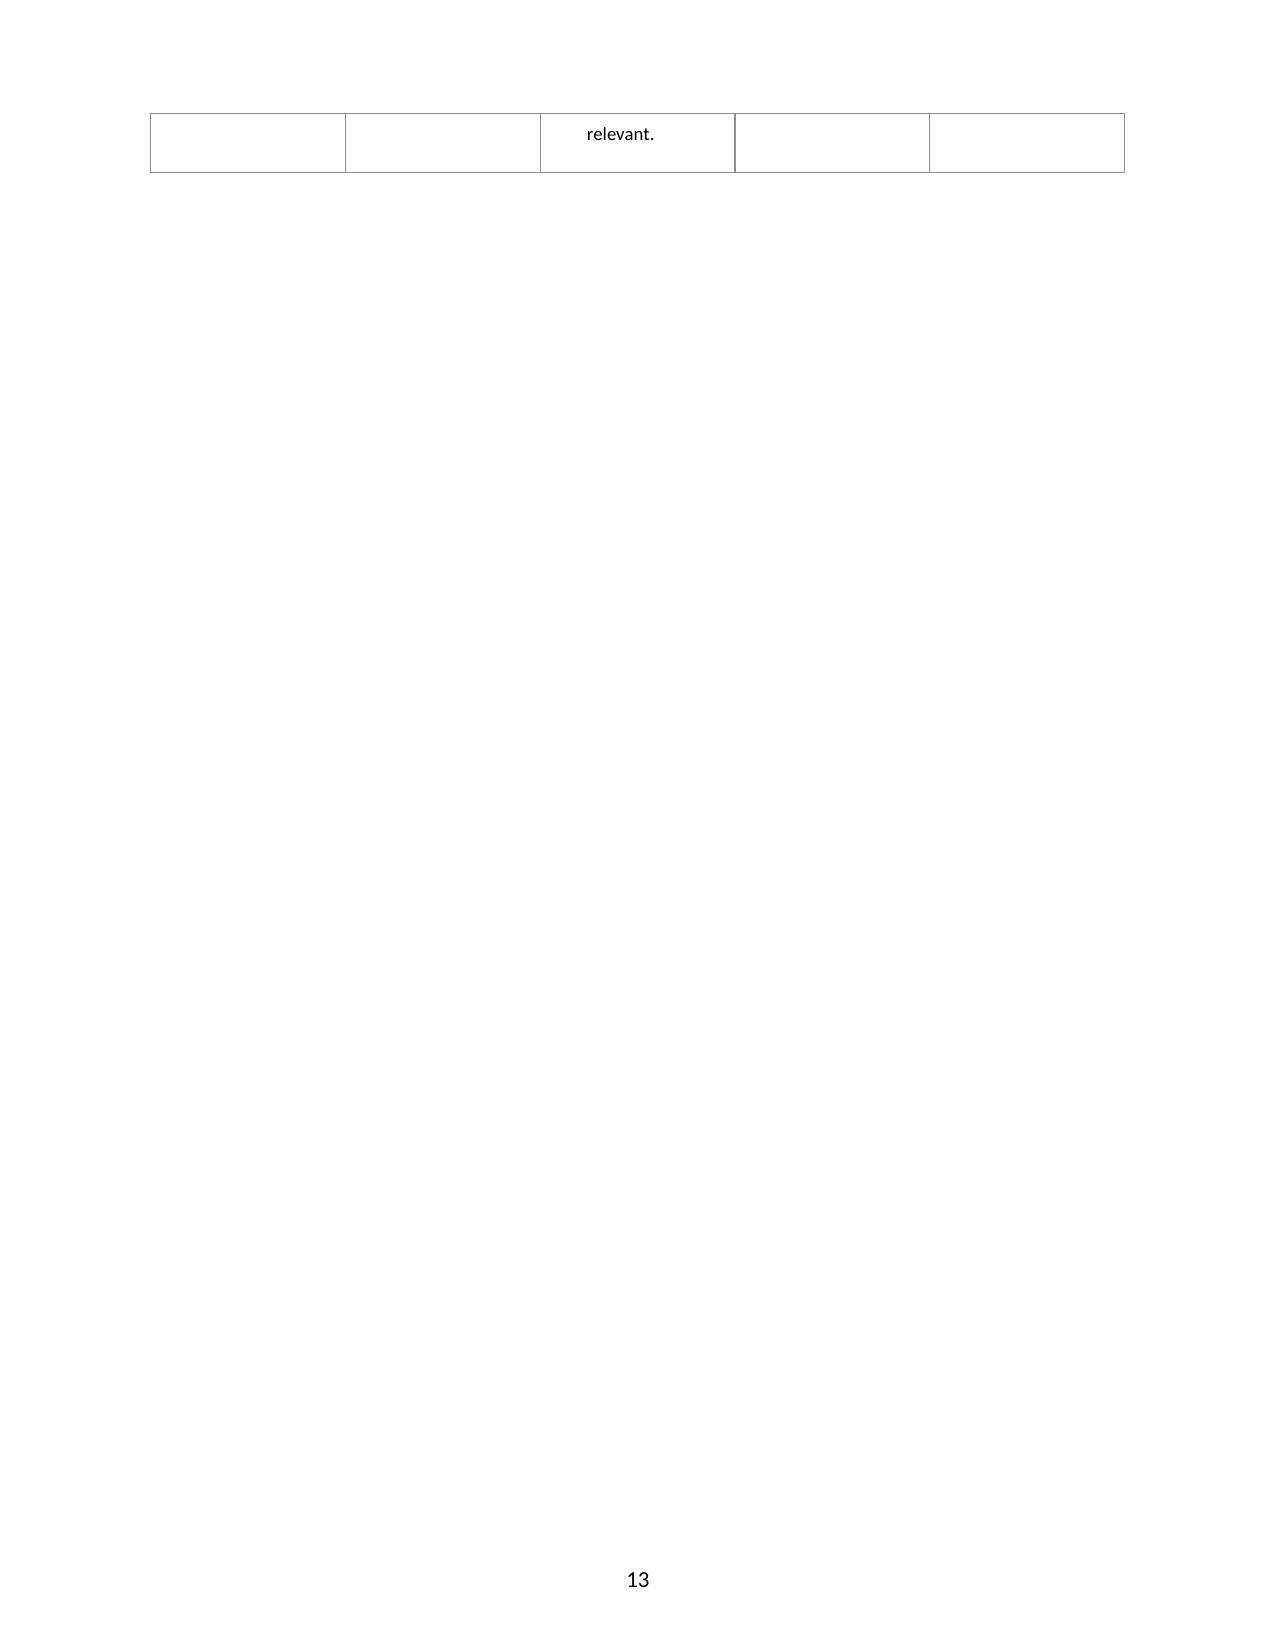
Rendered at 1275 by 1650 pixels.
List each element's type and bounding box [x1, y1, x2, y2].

table_cell [736, 114, 929, 172]
table_cell [346, 114, 540, 172]
table_cell [541, 114, 734, 172]
table_cell [151, 114, 345, 172]
table_cell [930, 114, 1124, 172]
